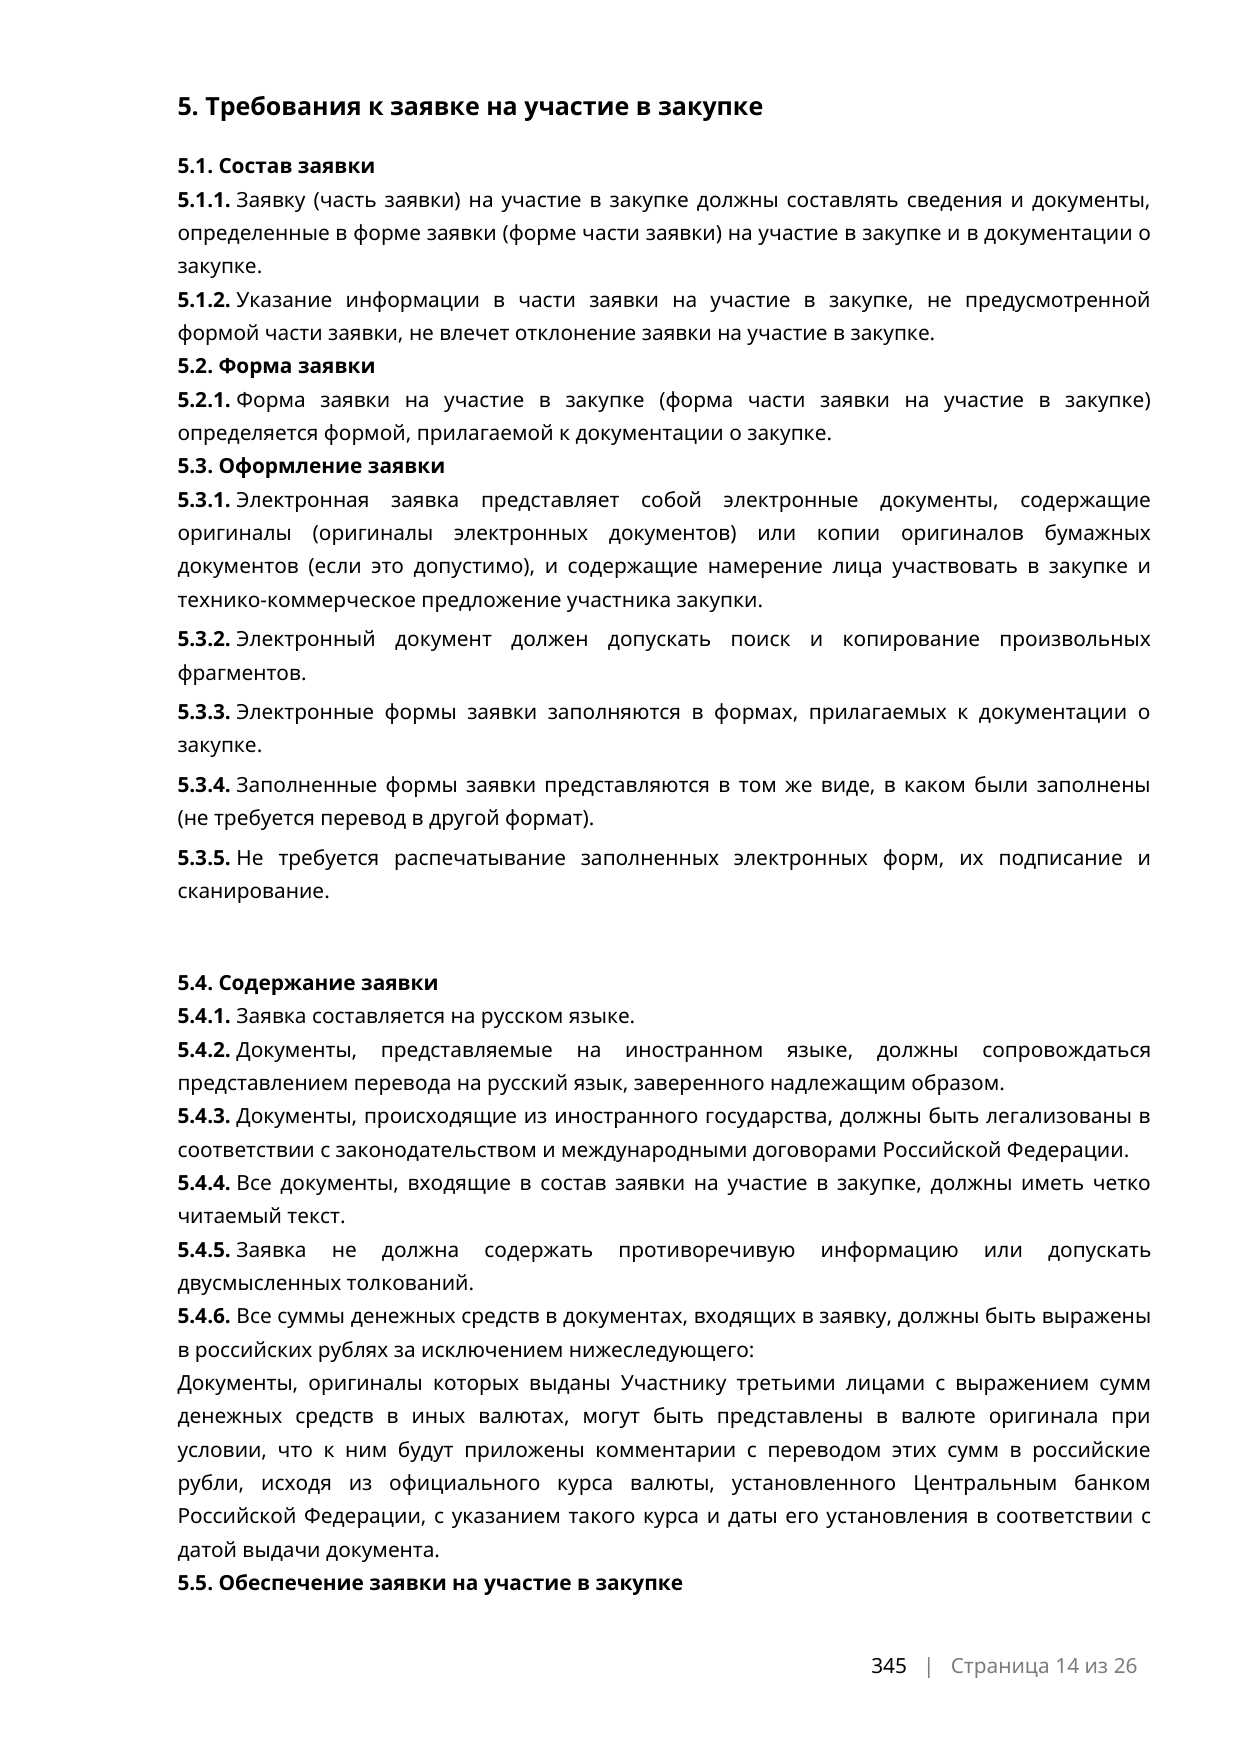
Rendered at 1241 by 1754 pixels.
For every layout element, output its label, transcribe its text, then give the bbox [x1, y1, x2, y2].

text Обеспечение заявки на участие в закупке [177, 1564, 1152, 1597]
text Заявка не должна содержать противоречивую информацию или допускать двусмысленных толкований. [177, 1230, 1152, 1297]
text Содержание заявки [177, 964, 1152, 997]
text Заявка составляется на русском языке. [177, 997, 1152, 1030]
text Указание информации в части заявки на участие в закупке, не предусмотренной формой части заявки, не влечет отклонение заявки на участие в закупке. [177, 280, 1152, 347]
text Документы, представляемые на иностранном языке, должны сопровождаться представлением перевода на русский язык, заверенного надлежащим образом. [177, 1030, 1152, 1097]
text Документы, происходящие из иностранного государства, должны быть легализованы в соответствии с законодательством и международными договорами Российской Федерации. [177, 1097, 1152, 1164]
text Состав заявки [177, 147, 1152, 180]
text Форма заявки на участие в закупке (форма части заявки на участие в закупке) определяется формой, прилагаемой к документации о закупке. [177, 380, 1152, 447]
text Все документы, входящие в состав заявки на участие в закупке, должны иметь четко читаемый текст. [177, 1164, 1152, 1230]
list Документы, оригиналы которых выданы Участнику третьими лицами с выражением сумм денежных средств в иных валютах, могут быть представлены в валюте оригинала при условии, что к ним будут приложены комментарии с переводом этих сумм в российские рубли, исходя из официального курса валюты, установленного Центральным банком Российской Федерации, с указанием такого курса и даты его установления в соответствии с датой выдачи документа. [177, 1364, 1152, 1564]
text Форма заявки [177, 347, 1152, 380]
text Требования к заявке на участие в закупке [177, 89, 1152, 122]
text Оформление заявки [177, 447, 1152, 480]
text Заявку (часть заявки) на участие в закупке должны составлять сведения и документы, определенные в форме заявки (форме части заявки) на участие в закупке и в документации о закупке. [177, 180, 1152, 280]
text Все суммы денежных средств в документах, входящих в заявку, должны быть выражены в российских рублях за исключением нижеследующего: [177, 1297, 1152, 1364]
